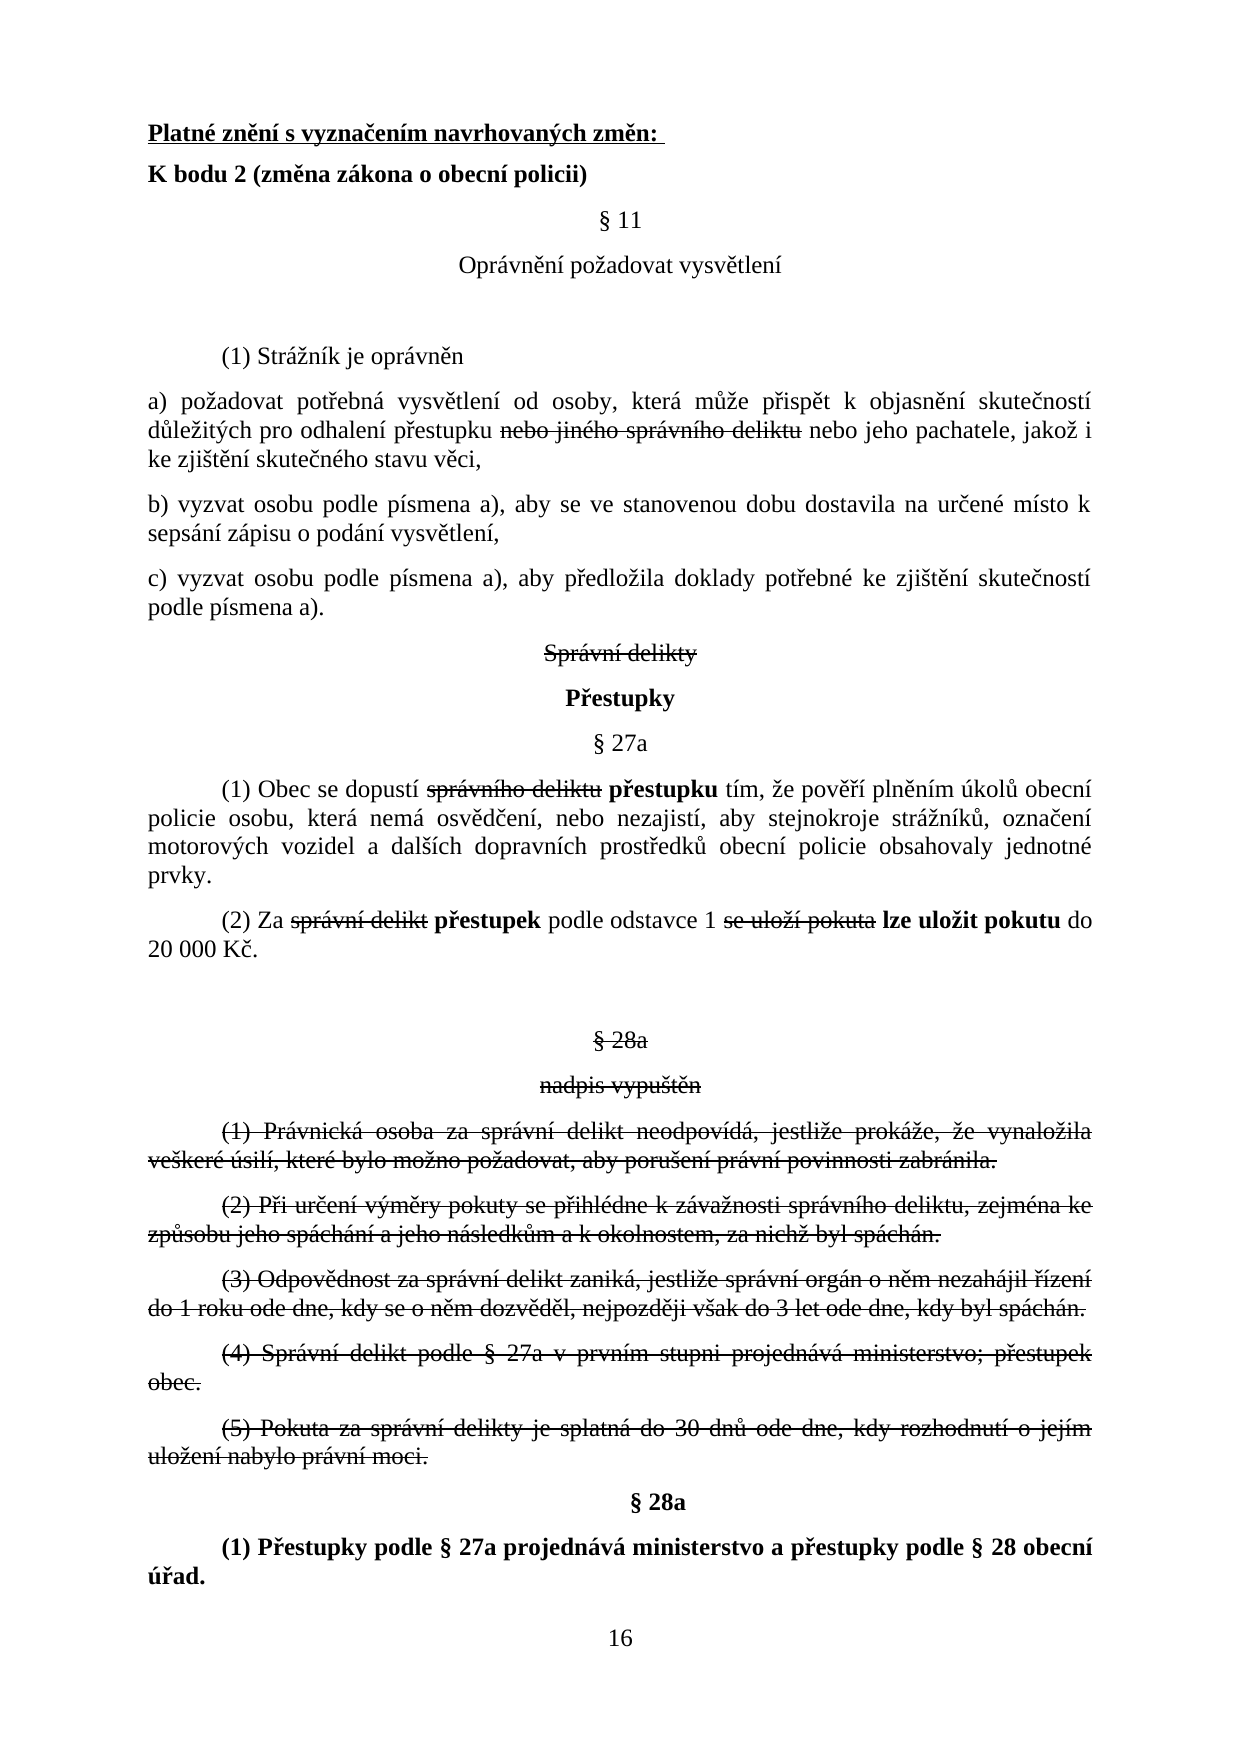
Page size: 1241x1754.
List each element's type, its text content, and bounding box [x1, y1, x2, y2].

text § 11 [148, 205, 1092, 233]
text Oprávnění požadovat vysvětlení [148, 250, 1092, 279]
text (1) Obec se dopustí správního deliktu přestupku tím, že pověří plněním úkolů obecní policie osobu, která nemá osvědčení, nebo nezajistí, aby stejnokroje strážníků, označení motorových vozidel a dalších dopravních prostředků obecní policie obsahovaly jednotné prvky. [148, 774, 1092, 889]
text nadpis vypuštěn [148, 1071, 1092, 1099]
text (1) Přestupky podle § 27a projednává ministerstvo a přestupky podle § 28 obecní úřad. [148, 1532, 1092, 1590]
text (2) Za správní delikt přestupek podle odstavce 1 se uloží pokuta lze uložit pokutu do 20 000 Kč. [148, 906, 1092, 963]
text Platné znění s vyznačením navrhovaných změn: [148, 118, 1092, 147]
text § 28a [223, 1487, 1092, 1516]
text (1) Strážník je oprávněn [148, 341, 1092, 370]
text c) vyzvat osobu podle písmena a), aby předložila doklady potřebné ke zjištění skutečností podle písmena a). [148, 563, 1092, 621]
text (3) Odpovědnost za správní delikt zaniká, jestliže správní orgán o něm nezahájil řízení do 1 roku ode dne, kdy se o něm dozvěděl, nejpozději však do 3 let ode dne, kdy byl spáchán. [148, 1264, 1092, 1322]
text (4) Správní delikt podle § 27a v prvním stupni projednává ministerstvo; přestupek obec. [148, 1338, 1092, 1396]
text K bodu 2 (změna zákona o obecní policii) [148, 159, 1092, 188]
text § 27a [148, 728, 1092, 757]
text § 28a [148, 1025, 1092, 1054]
text a) požadovat potřebná vysvětlení od osoby, která může přispět k objasnění skutečností důležitých pro odhalení přestupku nebo jiného správního deliktu nebo jeho pachatele, jakož i ke zjištění skutečného stavu věci, [148, 386, 1092, 473]
text Přestupky [148, 683, 1092, 712]
text (1) Právnická osoba za správní delikt neodpovídá, jestliže prokáže, že vynaložila veškeré úsilí, které bylo možno požadovat, aby porušení právní povinnosti zabránila. [148, 1116, 1092, 1173]
text Správní delikty [148, 638, 1092, 666]
text (2) Při určení výměry pokuty se přihlédne k závažnosti správního deliktu, zejména ke způsobu jeho spáchání a jeho následkům a k okolnostem, za nichž byl spáchán. [148, 1190, 1092, 1248]
text b) vyzvat osobu podle písmena a), aby se ve stanovenou dobu dostavila na určené místo k sepsání zápisu o podání vysvětlení, [148, 489, 1092, 547]
text (5) Pokuta za správní delikty je splatná do 30 dnů ode dne, kdy rozhodnutí o jejím uložení nabylo právní moci. [148, 1413, 1092, 1470]
